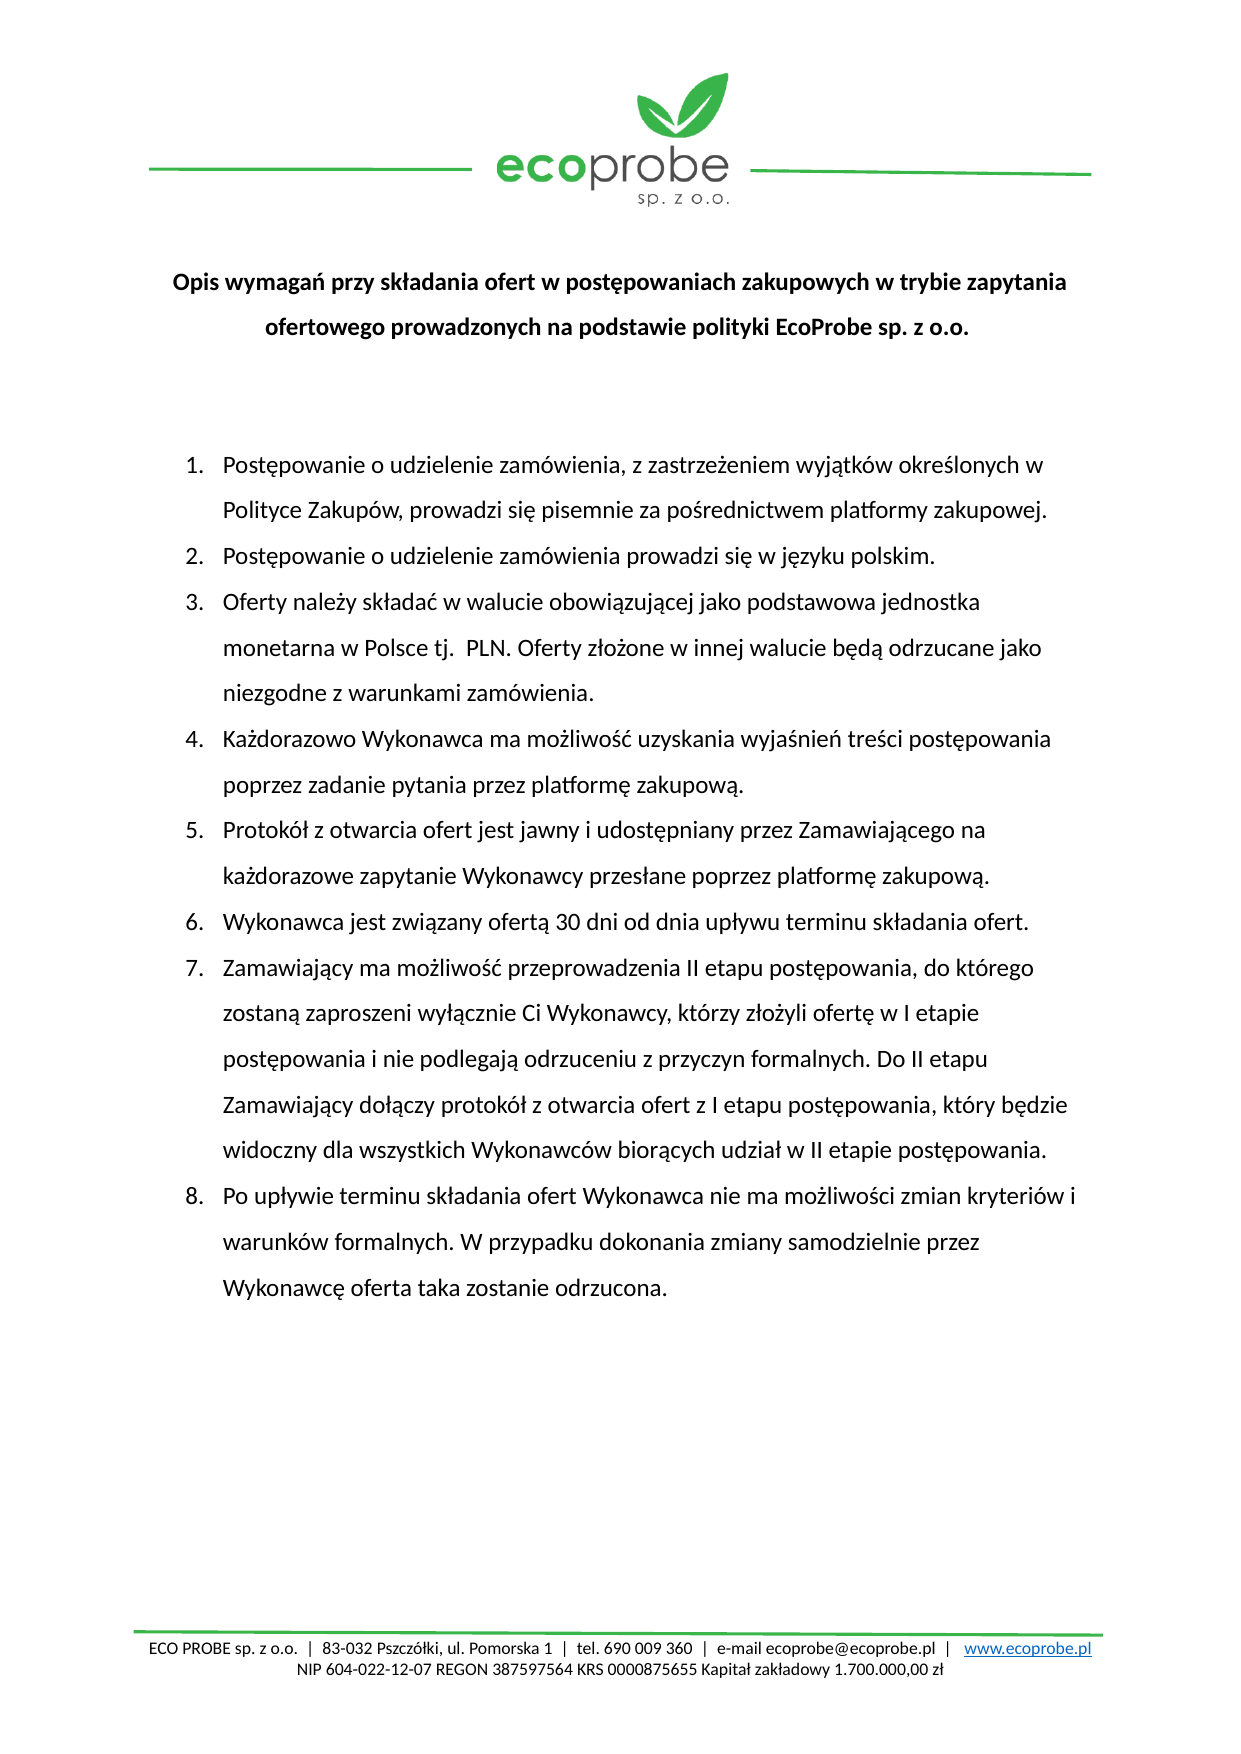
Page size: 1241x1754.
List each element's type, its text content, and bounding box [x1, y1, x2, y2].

list Oferty należy składać w walucie obowiązującej jako podstawowa jednostka monetarna w Polsce tj. PLN. Oferty złożone w innej walucie będą odrzucane jako niezgodne z warunkami zamówienia. [185, 586, 1093, 708]
list Zamawiający ma możliwość przeprowadzenia II etapu postępowania, do którego zostaną zaproszeni wyłącznie Ci Wykonawcy, którzy złożyli ofertę w I etapie postępowania i nie podlegają odrzuceniu z przyczyn formalnych. Do II etapu Zamawiający dołączy protokół z otwarcia ofert z I etapu postępowania, który będzie widoczny dla wszystkich Wykonawców biorących udział w II etapie postępowania. [185, 952, 1093, 1165]
list Postępowanie o udzielenie zamówienia prowadzi się w języku polskim. [185, 540, 1093, 571]
list Każdorazowo Wykonawca ma możliwość uzyskania wyjaśnień treści postępowania poprzez zadanie pytania przez platformę zakupową. [185, 723, 1093, 799]
picture [496, 73, 729, 207]
list Wykonawca jest związany ofertą 30 dni od dnia upływu terminu składania ofert. [185, 906, 1093, 937]
list Protokół z otwarcia ofert jest jawny i udostępniany przez Zamawiającego na każdorazowe zapytanie Wykonawcy przesłane poprzez platformę zakupową. [185, 814, 1093, 891]
list Postępowanie o udzielenie zamówienia, z zastrzeżeniem wyjątków określonych w Polityce Zakupów, prowadzi się pisemnie za pośrednictwem platformy zakupowej. [185, 449, 1093, 525]
list Po upływie terminu składania ofert Wykonawca nie ma możliwości zmian kryteriów i warunków formalnych. W przypadku dokonania zmiany samodzielnie przez Wykonawcę oferta taka zostanie odrzucona. [185, 1180, 1093, 1302]
text Opis wymagań przy składania ofert w postępowaniach zakupowych w trybie zapytania ofertowego prowadzonych na podstawie polityki EcoProbe sp. z o.o. [148, 266, 1093, 388]
